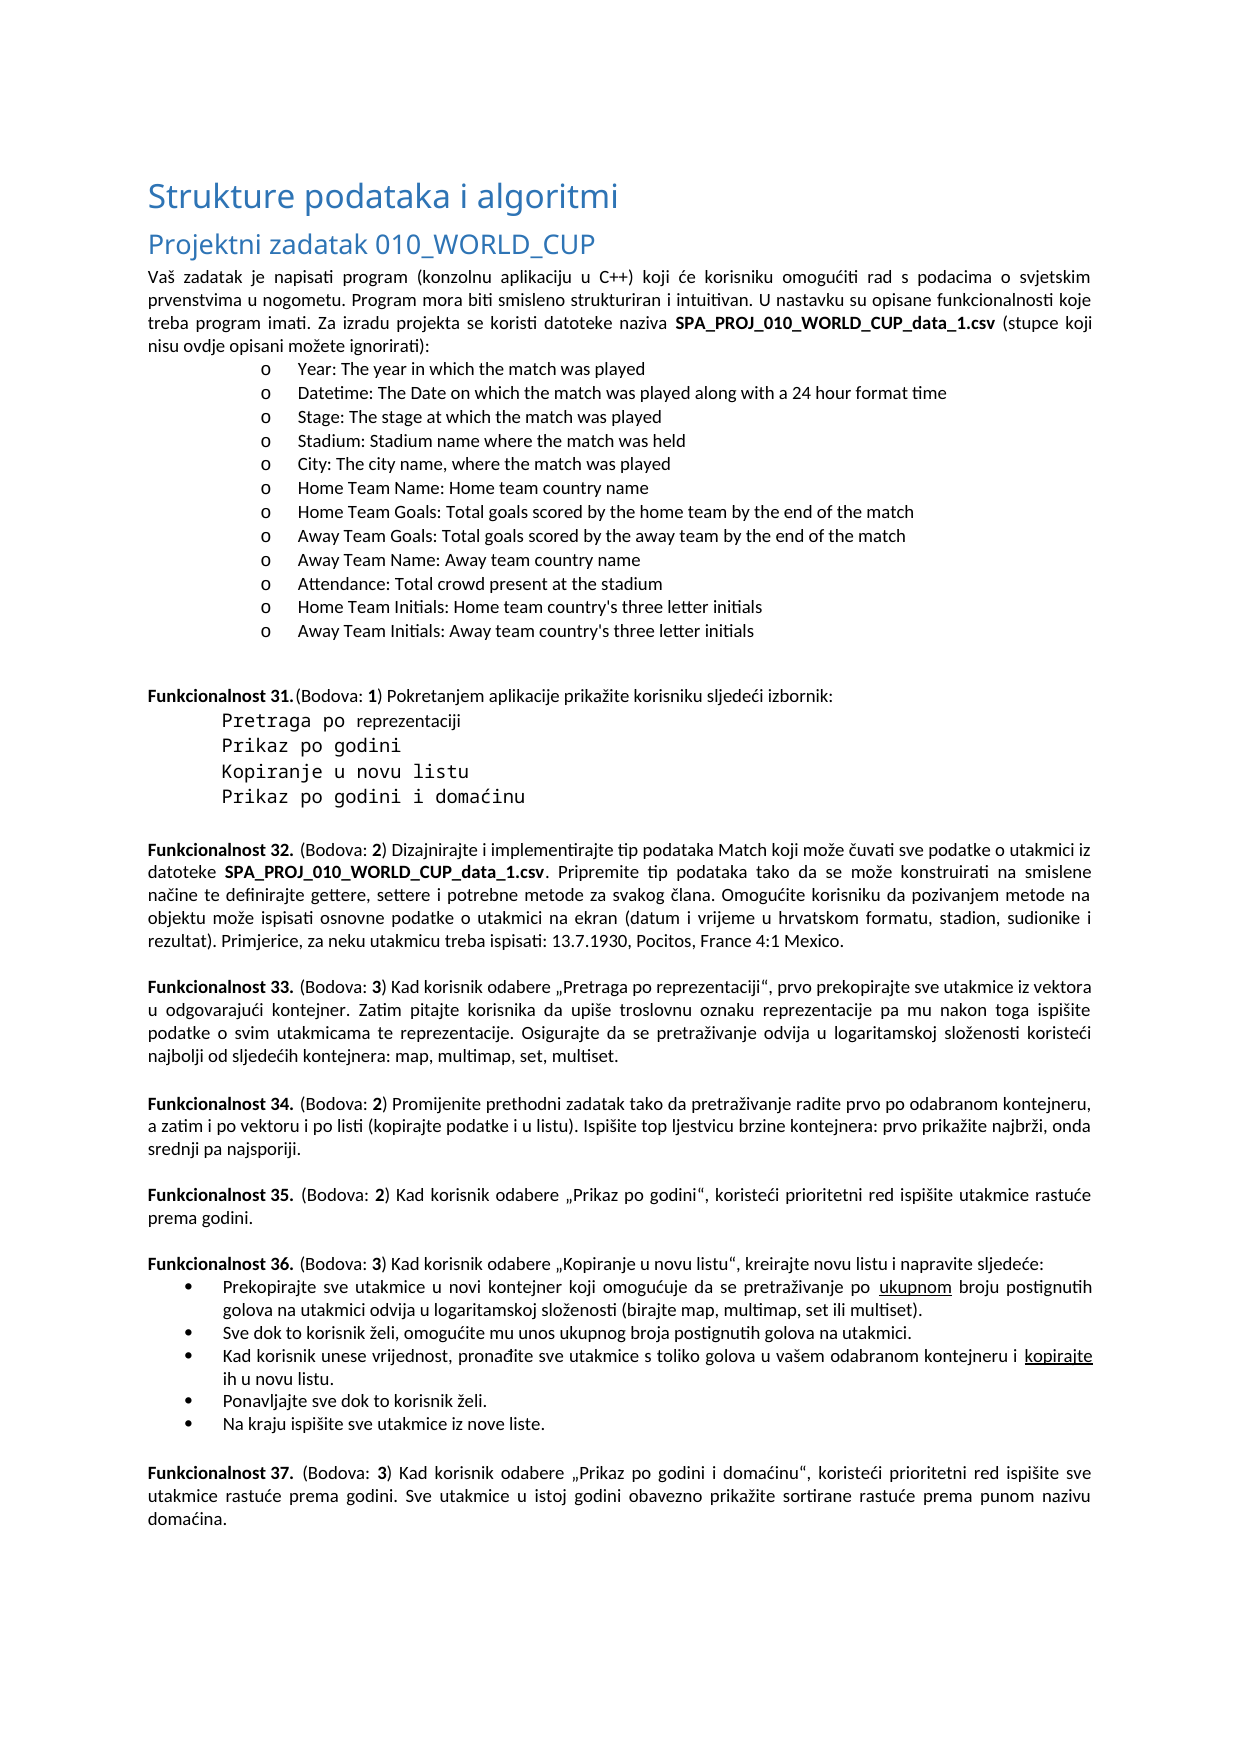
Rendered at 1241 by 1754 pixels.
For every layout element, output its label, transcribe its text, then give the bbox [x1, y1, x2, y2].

list Sve dok to korisnik želi, omogućite mu unos ukupnog broja postignutih golova na utakmici. [185, 1321, 1093, 1344]
list (Bodova: 3) Kad korisnik odabere „Pretraga po reprezentaciji“, prvo prekopirajte sve utakmice iz vektora u odgovarajući kontejner. Zatim pitajte korisnika da upiše troslovnu oznaku reprezentacije pa mu nakon toga ispišite podatke o svim utakmicama te reprezentacije. Osigurajte da se pretraživanje odvija u logaritamskoj složenosti koristeći najbolji od sljedećih kontejnera: map, multimap, set, multiset. [148, 975, 1093, 1067]
list Ponavljajte sve dok to korisnik želi. [185, 1389, 1093, 1412]
list Datetime: The Date on which the match was played along with a 24 hour format time [260, 381, 1093, 405]
list Kopiranje u novu listu [221, 758, 1093, 784]
list (Bodova: 2) Dizajnirajte i implementirajte tip podataka Match koji može čuvati sve podatke o utakmici iz datoteke SPA_PROJ_010_WORLD_CUP_data_1.csv. Pripremite tip podataka tako da se može konstruirati na smislene načine te definirajte gettere, settere i potrebne metode za svakog člana. Omogućite korisniku da pozivanjem metode na objektu može ispisati osnovne podatke o utakmici na ekran (datum i vrijeme u hrvatskom formatu, stadion, sudionike i rezultat). Primjerice, za neku utakmicu treba ispisati: 13.7.1930, Pocitos, France 4:1 Mexico. [148, 838, 1093, 952]
list Home Team Name: Home team country name [260, 476, 1093, 500]
list Prikaz po godini i domaćinu [221, 784, 1093, 809]
subtitle Strukture podataka i algoritmi [148, 173, 1093, 218]
list City: The city name, where the match was played [260, 453, 1093, 476]
list (Bodova: 3) Kad korisnik odabere „Prikaz po godini i domaćinu“, koristeći prioritetni red ispišite sve utakmice rastuće prema godini. Sve utakmice u istoj godini obavezno prikažite sortirane rastuće prema punom nazivu domaćina. [148, 1461, 1093, 1530]
list (Bodova: 1) Pokretanjem aplikacije prikažite korisniku sljedeći izbornik: [148, 684, 1093, 707]
list (Bodova: 3) Kad korisnik odabere „Kopiranje u novu listu“, kreirajte novu listu i napravite sljedeće: [148, 1252, 1093, 1275]
list Stadium: Stadium name where the match was held [260, 429, 1093, 453]
list Vaš zadatak je napisati program (konzolnu aplikaciju u C++) koji će korisniku omogućiti rad s podacima o svjetskim prvenstvima u nogometu. Program mora biti smisleno strukturiran i intuitivan. U nastavku su opisane funkcionalnosti koje treba program imati. Za izradu projekta se koristi datoteke naziva SPA_PROJ_010_WORLD_CUP_data_1.csv (stupce koji nisu ovdje opisani možete ignorirati): [148, 266, 1093, 357]
subtitle Projektni zadatak 010_WORLD_CUP [148, 226, 1093, 263]
list Pretraga po reprezentaciji [221, 707, 1093, 733]
list Na kraju ispišite sve utakmice iz nove liste. [185, 1412, 1093, 1435]
list Attendance: Total crowd present at the stadium [260, 572, 1093, 596]
list Prekopirajte sve utakmice u novi kontejner koji omogućuje da se pretraživanje po ukupnom broju postignutih golova na utakmici odvija u logaritamskoj složenosti (birajte map, multimap, set ili multiset). [185, 1275, 1093, 1321]
list Home Team Goals: Total goals scored by the home team by the end of the match [260, 500, 1093, 524]
list (Bodova: 2) Promijenite prethodni zadatak tako da pretraživanje radite prvo po odabranom kontejneru, a zatim i po vektoru i po listi (kopirajte podatke i u listu). Ispišite top ljestvicu brzine kontejnera: prvo prikažite najbrži, onda srednji pa najsporiji. [148, 1092, 1093, 1160]
list Away Team Goals: Total goals scored by the away team by the end of the match [260, 524, 1093, 548]
list Stage: The stage at which the match was played [260, 405, 1093, 429]
list Home Team Initials: Home team country's three letter initials [260, 596, 1093, 619]
list Year: The year in which the match was played [260, 357, 1093, 381]
list Away Team Initials: Away team country's three letter initials [260, 619, 1093, 643]
list Prikaz po godini [221, 733, 1093, 758]
list Away Team Name: Away team country name [260, 548, 1093, 572]
list Kad korisnik unese vrijednost, pronađite sve utakmice s toliko golova u vašem odabranom kontejneru i kopirajte ih u novu listu. [185, 1344, 1093, 1389]
list (Bodova: 2) Kad korisnik odabere „Prikaz po godini“, koristeći prioritetni red ispišite utakmice rastuće prema godini. [148, 1183, 1093, 1229]
